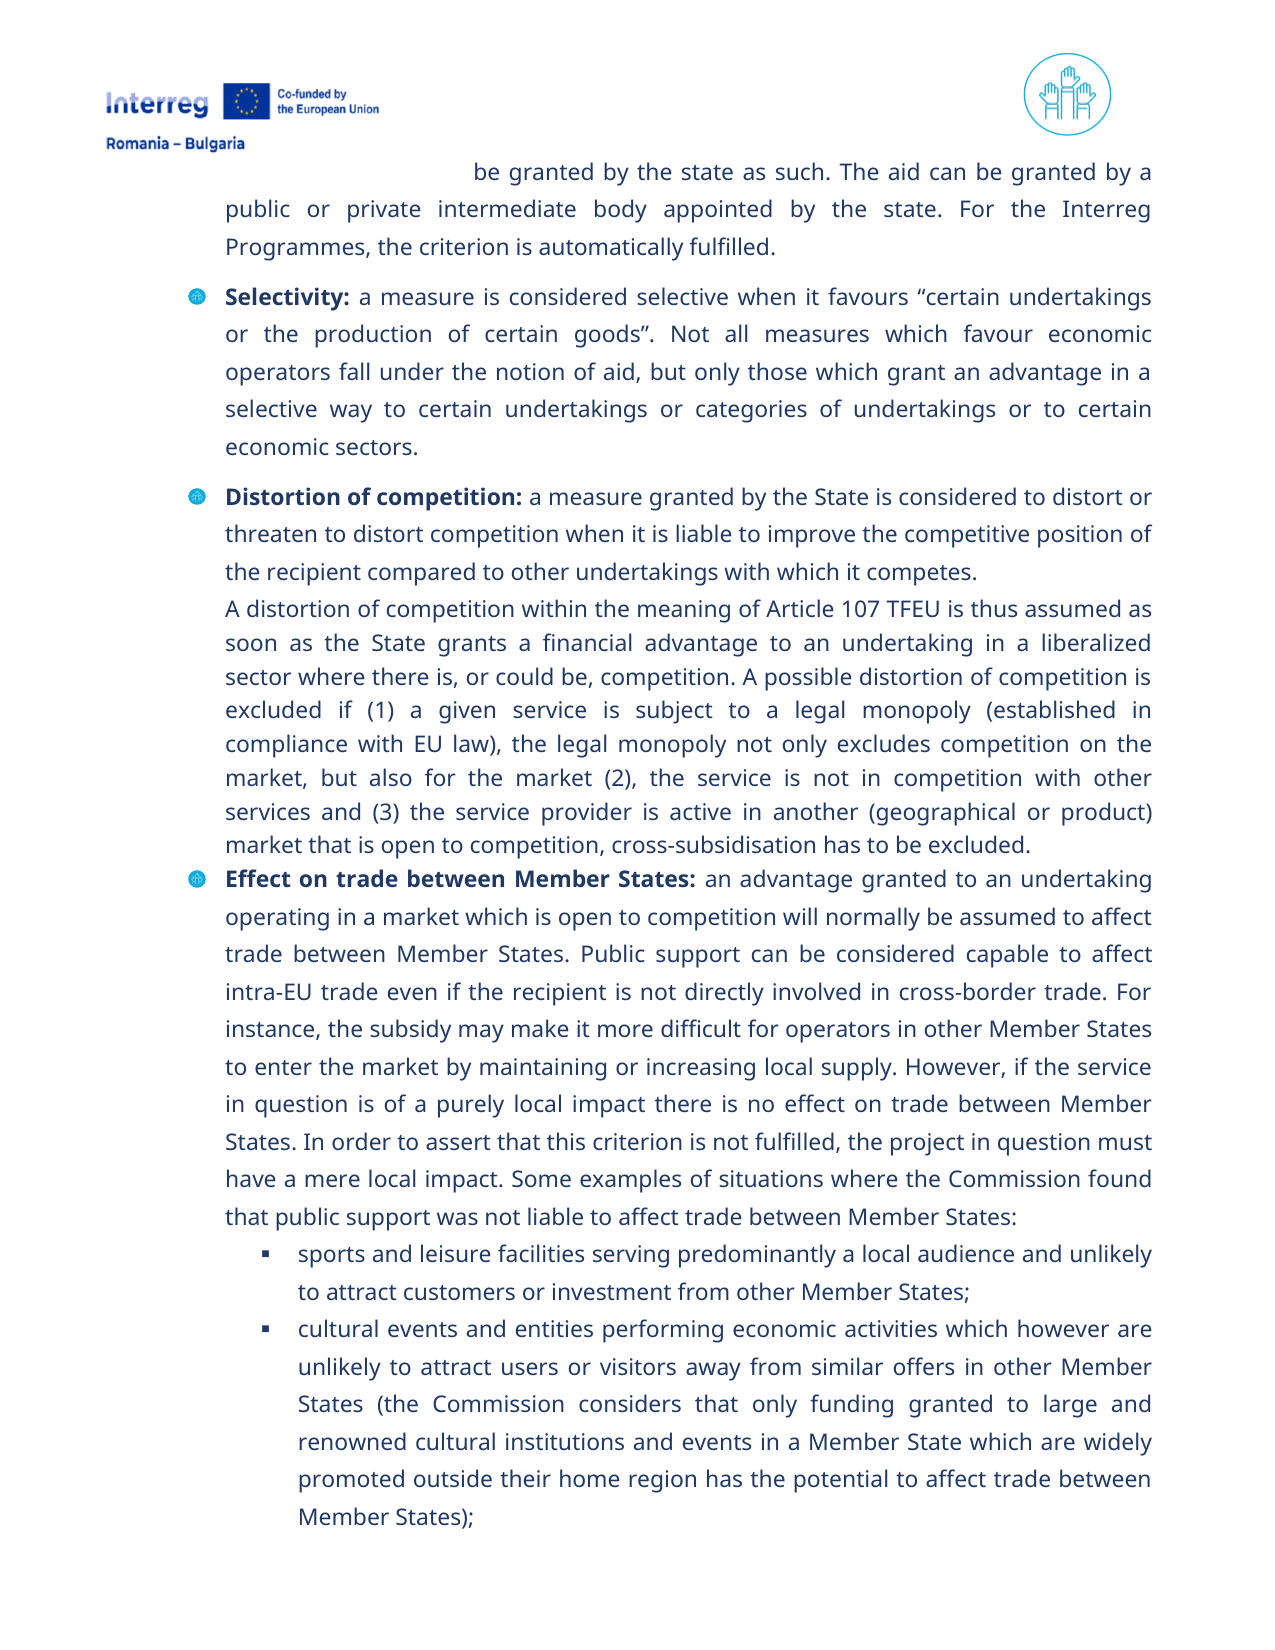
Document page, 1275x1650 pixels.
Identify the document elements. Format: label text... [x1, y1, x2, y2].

list Selectivity: a measure is considered selective when it favours “certain undertakings or the production of certain goods”. Not all measures which favour economic operators fall under the notion of aid, but only those which grant an advantage in a selective way to certain undertakings or categories of undertakings or to certain economic sectors. [187, 280, 1153, 462]
picture [105, 81, 380, 159]
picture [1023, 52, 1112, 136]
list cultural events and entities performing economic activities which however are unlikely to attract users or visitors away from similar offers in other Member States (the Commission considers that only funding granted to large and renowned cultural institutions and events in a Member State which are widely promoted outside their home region has the potential to affect trade between Member States); [260, 1313, 1153, 1532]
list Distortion of competition: a measure granted by the State is considered to distort or threaten to distort competition when it is liable to improve the competitive position of the recipient compared to other undertakings with which it competes. [187, 480, 1153, 587]
text A distortion of competition within the meaning of Article 107 TFEU is thus assumed as soon as the State grants a financial advantage to an undertaking in a liberalized sector where there is, or could be, competition. A possible distortion of competition is excluded if (1) a given service is subject to a legal monopoly (established in compliance with EU law), the legal monopoly not only excludes competition on the market, but also for the market (2), the service is not in competition with other services and (3) the service provider is active in another (geographical or product) market that is open to competition, cross-subsidisation has to be excluded. [225, 593, 1153, 860]
list Effect on trade between Member States: an advantage granted to an undertaking operating in a market which is open to competition will normally be assumed to affect trade between Member States. Public support can be considered capable to affect intra-EU trade even if the recipient is not directly involved in cross-border trade. For instance, the subsidy may make it more difficult for operators in other Member States to enter the market by maintaining or increasing local supply. However, if the service in question is of a purely local impact there is no effect on trade between Member States. In order to assert that this criterion is not fulfilled, the project in question must have a mere local impact. Some examples of situations where the Commission found that public support was not liable to affect trade between Member States: [187, 863, 1153, 1232]
list sports and leisure facilities serving predominantly a local audience and unlikely to attract customers or investment from other Member States; [260, 1238, 1153, 1307]
